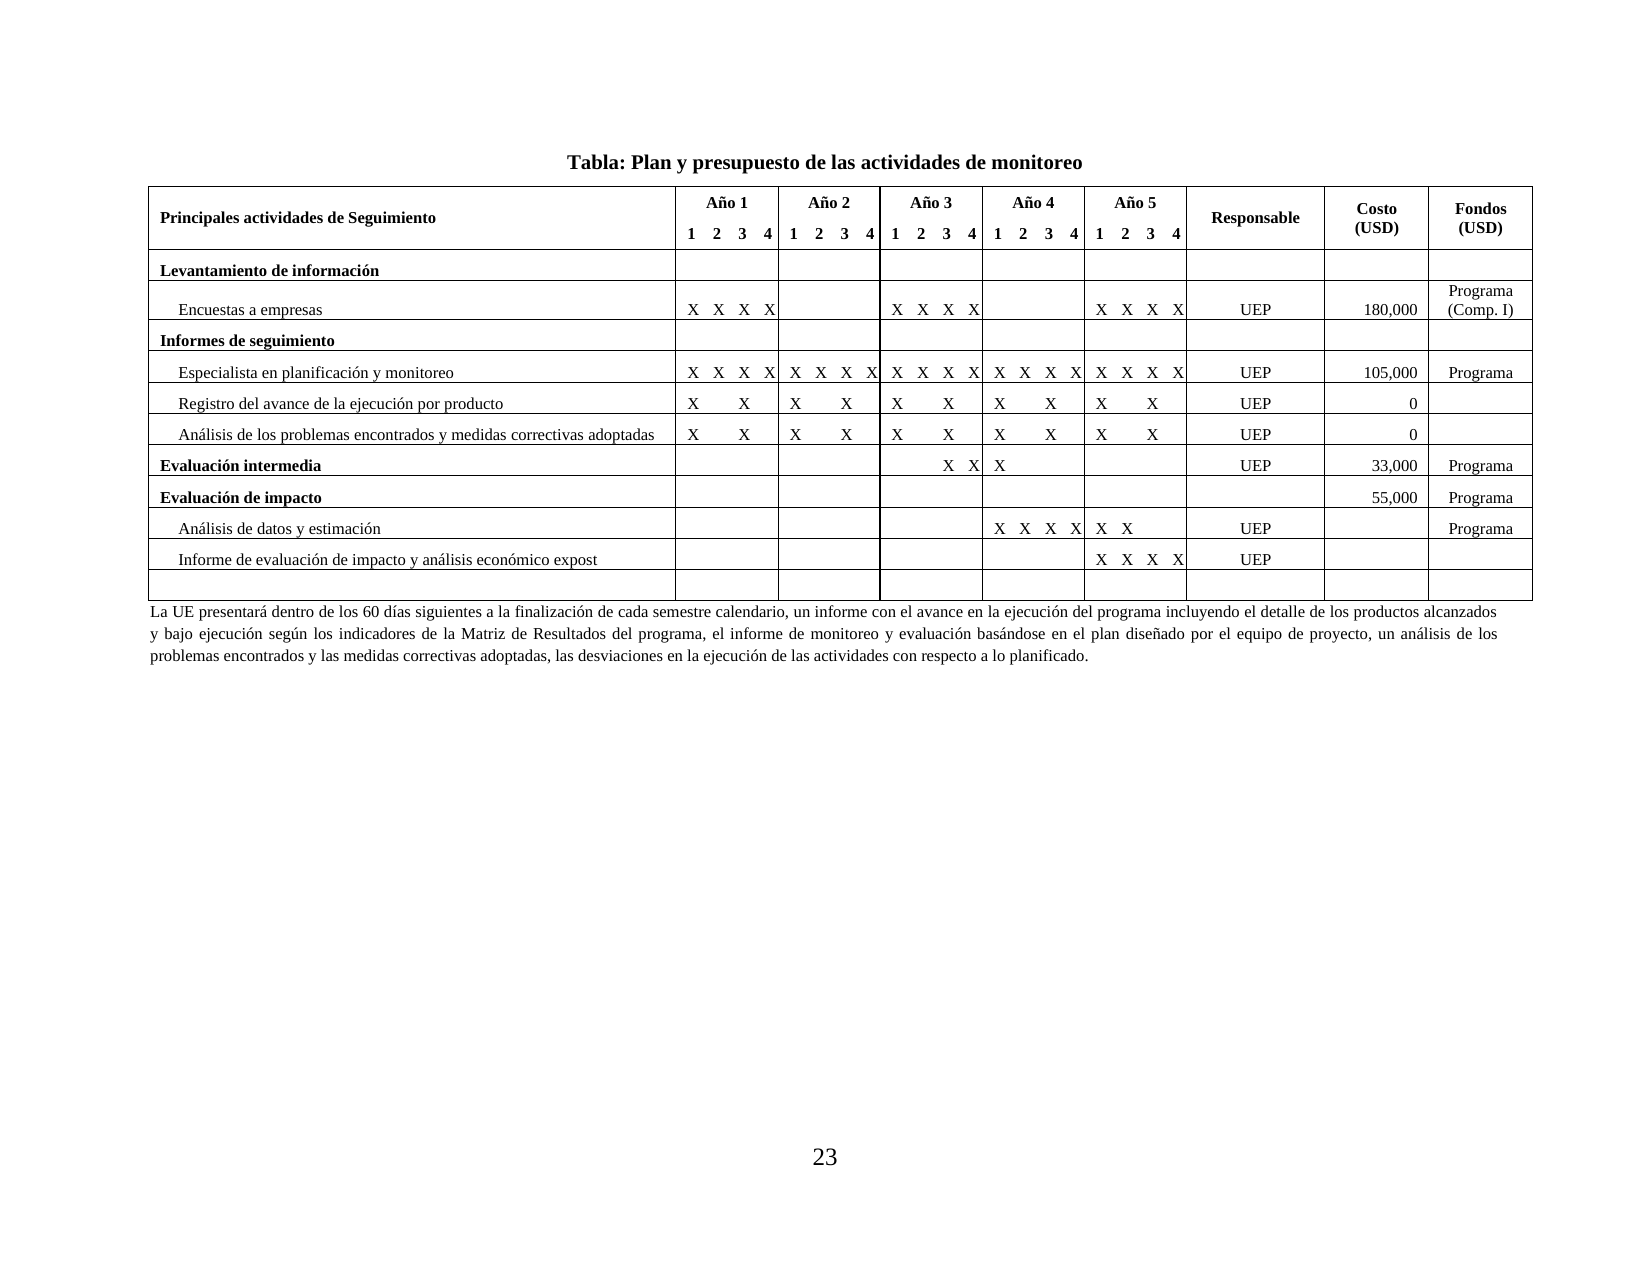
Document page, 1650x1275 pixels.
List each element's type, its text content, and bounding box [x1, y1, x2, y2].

table_cell X [701, 351, 727, 382]
table_cell X [1161, 281, 1186, 319]
table_cell [1033, 476, 1059, 507]
table_cell Informe de evaluación de impacto y análisis económico expost [149, 539, 675, 569]
table_cell [804, 281, 829, 319]
table_cell X [855, 351, 879, 382]
table_header Año 1 [676, 187, 778, 217]
table_cell [906, 445, 931, 475]
table_cell [779, 281, 803, 319]
table_cell [676, 508, 701, 538]
table_cell [676, 570, 701, 600]
table_cell [753, 414, 778, 444]
table_cell [676, 445, 701, 475]
table_cell [931, 508, 957, 538]
table_cell X [1008, 508, 1033, 538]
table_cell [881, 320, 906, 350]
table_cell [779, 320, 803, 350]
table_cell [676, 250, 701, 280]
table_cell UEP [1187, 383, 1324, 413]
table_header Principales actividades de Seguimiento [149, 187, 675, 248]
table_cell 2 [906, 217, 931, 248]
table_cell X [881, 281, 906, 319]
table_cell [983, 539, 1008, 569]
table_cell [1161, 250, 1186, 280]
table_cell X [1085, 281, 1110, 319]
table_cell 2 [1008, 217, 1033, 248]
table_cell X [983, 445, 1008, 475]
table_cell X [804, 351, 829, 382]
table_cell [1135, 508, 1161, 538]
table_cell Especialista en planificación y monitoreo [149, 351, 675, 382]
table_cell [881, 539, 906, 569]
table_cell [1135, 320, 1161, 350]
table_cell [1187, 476, 1324, 507]
table_cell UEP [1187, 539, 1324, 569]
table_cell [957, 383, 982, 413]
table_cell X [1110, 508, 1135, 538]
table_cell [727, 508, 752, 538]
table_cell [931, 250, 957, 280]
table_cell [1008, 383, 1033, 413]
text Tabla: Plan y presupuesto de las actividades de monitoreo [150, 150, 1500, 174]
table_cell [829, 320, 854, 350]
table_cell [727, 570, 752, 600]
table_cell [1135, 445, 1161, 475]
table_cell X [983, 383, 1008, 413]
table_cell [829, 570, 854, 600]
table_cell 55,000 [1325, 476, 1428, 507]
table_cell [1325, 508, 1428, 538]
table_cell 4 [753, 217, 778, 248]
table_cell X [676, 281, 701, 319]
table_cell [829, 476, 854, 507]
table_cell Programa (Comp. I) [1429, 281, 1532, 319]
table_cell [1161, 320, 1186, 350]
table_cell [881, 508, 906, 538]
table_cell X [676, 383, 701, 413]
table_cell Programa [1429, 508, 1532, 538]
table_cell [1059, 445, 1084, 475]
table_cell [931, 570, 957, 600]
table_cell Informes de seguimiento [149, 320, 675, 350]
table_cell [1135, 476, 1161, 507]
table_cell [829, 281, 854, 319]
table_cell X [1059, 351, 1084, 382]
table_cell [855, 250, 879, 280]
table_cell [1187, 250, 1324, 280]
table_cell [753, 445, 778, 475]
table_cell [753, 320, 778, 350]
table_cell X [779, 414, 803, 444]
table_cell [1085, 476, 1110, 507]
table_cell [855, 383, 879, 413]
table_cell [829, 250, 854, 280]
table_cell [753, 476, 778, 507]
table_cell Programa [1429, 351, 1532, 382]
table_cell [753, 508, 778, 538]
table_cell [855, 320, 879, 350]
table_cell [1429, 414, 1532, 444]
table_cell [1008, 281, 1033, 319]
table_cell X [829, 351, 854, 382]
table_cell [983, 476, 1008, 507]
table_header Año 5 [1085, 187, 1186, 217]
table_cell [957, 320, 982, 350]
table_cell [1008, 539, 1033, 569]
table_cell [1187, 570, 1324, 600]
table_cell [1085, 570, 1110, 600]
table_cell [1059, 281, 1084, 319]
table_cell 2 [804, 217, 829, 248]
table_cell X [906, 281, 931, 319]
table_cell [906, 414, 931, 444]
table_cell [149, 570, 675, 600]
table_cell 0 [1325, 414, 1428, 444]
table_cell [1033, 539, 1059, 569]
table_header Costo (USD) [1325, 187, 1428, 248]
table_cell [906, 250, 931, 280]
table_cell [753, 250, 778, 280]
table_cell [727, 320, 752, 350]
table_cell [983, 570, 1008, 600]
table_cell [1033, 250, 1059, 280]
table_cell [931, 539, 957, 569]
table_cell [1033, 320, 1059, 350]
table_cell [855, 414, 879, 444]
table_cell X [1135, 351, 1161, 382]
table_cell X [779, 383, 803, 413]
table_cell Encuestas a empresas [149, 281, 675, 319]
table_cell [676, 320, 701, 350]
table_cell Programa [1429, 476, 1532, 507]
table_cell X [1085, 539, 1110, 569]
table_cell [1429, 320, 1532, 350]
table_cell Análisis de datos y estimación [149, 508, 675, 538]
table_cell [881, 570, 906, 600]
table_cell [957, 250, 982, 280]
table_cell 3 [727, 217, 752, 248]
table_cell [1085, 445, 1110, 475]
table_cell [1161, 476, 1186, 507]
table_cell X [1085, 351, 1110, 382]
table_cell [804, 508, 829, 538]
table_cell X [1135, 281, 1161, 319]
table_cell X [1008, 351, 1033, 382]
table_cell [1008, 414, 1033, 444]
table_cell UEP [1187, 351, 1324, 382]
table_cell X [829, 414, 854, 444]
table_cell [855, 281, 879, 319]
table_cell [1135, 250, 1161, 280]
table_cell X [1085, 508, 1110, 538]
table_cell [804, 414, 829, 444]
table_cell [906, 476, 931, 507]
table_cell [1161, 383, 1186, 413]
table_cell [701, 320, 727, 350]
table_cell [957, 539, 982, 569]
table_cell [727, 539, 752, 569]
table_cell [701, 414, 727, 444]
table_cell X [957, 351, 982, 382]
table_cell [1110, 383, 1135, 413]
table_cell [957, 508, 982, 538]
table_cell X [701, 281, 727, 319]
table_cell [1161, 570, 1186, 600]
table_cell 4 [855, 217, 879, 248]
table_cell [676, 476, 701, 507]
table_cell X [727, 281, 752, 319]
table_cell 4 [1059, 217, 1084, 248]
table_cell [1059, 383, 1084, 413]
table_cell [1429, 383, 1532, 413]
table_cell [1059, 476, 1084, 507]
table_cell X [1161, 351, 1186, 382]
table_header Año 2 [779, 187, 879, 217]
table_cell 1 [779, 217, 803, 248]
table_cell [1085, 320, 1110, 350]
table_cell [1110, 445, 1135, 475]
table_cell [1008, 570, 1033, 600]
table_cell X [1135, 539, 1161, 569]
table_cell [906, 539, 931, 569]
table_cell [779, 250, 803, 280]
table_cell [1187, 320, 1324, 350]
table_cell [701, 445, 727, 475]
table_cell [829, 508, 854, 538]
table_cell UEP [1187, 508, 1324, 538]
table_cell [753, 383, 778, 413]
table_cell 3 [1033, 217, 1059, 248]
table_cell [855, 445, 879, 475]
table_cell X [727, 351, 752, 382]
table_cell X [881, 414, 906, 444]
table_cell UEP [1187, 445, 1324, 475]
table_cell 3 [829, 217, 854, 248]
table_cell [804, 445, 829, 475]
table_cell [1085, 250, 1110, 280]
table_cell [727, 476, 752, 507]
table_cell [829, 539, 854, 569]
table_cell Evaluación intermedia [149, 445, 675, 475]
table_cell [1059, 570, 1084, 600]
table_cell Análisis de los problemas encontrados y medidas correctivas adoptadas [149, 414, 675, 444]
table_cell [881, 250, 906, 280]
table_cell [804, 476, 829, 507]
table_cell [1429, 539, 1532, 569]
table_cell [829, 445, 854, 475]
table_cell [1059, 414, 1084, 444]
table_cell X [1033, 383, 1059, 413]
table_cell [804, 570, 829, 600]
table_cell [804, 539, 829, 569]
table_cell X [957, 281, 982, 319]
table_cell [906, 383, 931, 413]
table_cell [855, 539, 879, 569]
table_cell [779, 570, 803, 600]
table_cell X [1110, 539, 1135, 569]
table_cell [701, 570, 727, 600]
table_cell [779, 445, 803, 475]
table_cell X [1135, 414, 1161, 444]
table_cell [727, 250, 752, 280]
table_cell [753, 539, 778, 569]
table_cell X [1033, 508, 1059, 538]
table_cell [1033, 281, 1059, 319]
table_cell [804, 383, 829, 413]
table_cell 105,000 [1325, 351, 1428, 382]
table_cell [701, 539, 727, 569]
table_cell X [1085, 414, 1110, 444]
table_cell [753, 570, 778, 600]
table_cell [1059, 250, 1084, 280]
table_cell Levantamiento de información [149, 250, 675, 280]
table_cell X [1110, 281, 1135, 319]
table_cell Registro del avance de la ejecución por producto [149, 383, 675, 413]
table_cell [1325, 250, 1428, 280]
table_cell X [931, 445, 957, 475]
table_cell X [1161, 539, 1186, 569]
table_cell [983, 281, 1008, 319]
table_cell 1 [1085, 217, 1110, 248]
table_cell [1059, 320, 1084, 350]
table_cell [906, 570, 931, 600]
table_cell [1110, 570, 1135, 600]
table_cell X [727, 414, 752, 444]
table_cell X [829, 383, 854, 413]
table_cell 2 [701, 217, 727, 248]
table_cell X [1059, 508, 1084, 538]
table_cell [931, 320, 957, 350]
table_cell X [676, 414, 701, 444]
table_cell [1110, 250, 1135, 280]
table_cell [855, 508, 879, 538]
table_cell Evaluación de impacto [149, 476, 675, 507]
table_cell [701, 476, 727, 507]
table_cell [1429, 570, 1532, 600]
table_cell X [1110, 351, 1135, 382]
table_cell X [931, 351, 957, 382]
table_cell [931, 476, 957, 507]
table_cell X [881, 383, 906, 413]
table_cell [1059, 539, 1084, 569]
table_cell [1325, 320, 1428, 350]
table_cell [1325, 570, 1428, 600]
table_cell 0 [1325, 383, 1428, 413]
table_cell X [1085, 383, 1110, 413]
table_cell [957, 414, 982, 444]
table_cell X [753, 281, 778, 319]
table_cell [881, 476, 906, 507]
table_cell [1161, 508, 1186, 538]
table_cell 1 [676, 217, 701, 248]
table_cell X [931, 383, 957, 413]
table_cell 4 [1161, 217, 1186, 248]
table_cell X [676, 351, 701, 382]
table_cell X [931, 281, 957, 319]
table_header Responsable [1187, 187, 1324, 248]
table_cell X [983, 414, 1008, 444]
table_cell X [753, 351, 778, 382]
table_cell X [957, 445, 982, 475]
table_cell [1429, 250, 1532, 280]
table_cell 1 [881, 217, 906, 248]
table_cell [906, 508, 931, 538]
table_cell X [881, 351, 906, 382]
table_header Fondos (USD) [1429, 187, 1532, 248]
table_cell UEP [1187, 281, 1324, 319]
table_cell [855, 476, 879, 507]
table_cell 4 [957, 217, 982, 248]
table_cell 2 [1110, 217, 1135, 248]
table_cell [701, 250, 727, 280]
table_cell [957, 570, 982, 600]
table_cell [1161, 414, 1186, 444]
table_cell [701, 383, 727, 413]
table_cell [1325, 539, 1428, 569]
table_cell 1 [983, 217, 1008, 248]
table_cell [804, 320, 829, 350]
table_cell [881, 445, 906, 475]
table_header Año 3 [881, 187, 982, 217]
table_cell [983, 320, 1008, 350]
table_cell [1110, 476, 1135, 507]
table_cell X [906, 351, 931, 382]
table_cell X [1033, 351, 1059, 382]
table_cell X [727, 383, 752, 413]
table_cell [779, 539, 803, 569]
table_cell X [931, 414, 957, 444]
table_cell [906, 320, 931, 350]
table_cell [957, 476, 982, 507]
table_cell UEP [1187, 414, 1324, 444]
table_cell [779, 508, 803, 538]
table_cell [1161, 445, 1186, 475]
table_cell 33,000 [1325, 445, 1428, 475]
table_cell [779, 476, 803, 507]
table_cell [804, 250, 829, 280]
table_cell [1008, 250, 1033, 280]
table_cell [983, 250, 1008, 280]
table_cell [727, 445, 752, 475]
table_cell [1008, 445, 1033, 475]
table_cell Programa [1429, 445, 1532, 475]
table_cell X [779, 351, 803, 382]
table_cell X [1135, 383, 1161, 413]
table_cell [1008, 476, 1033, 507]
table_cell X [1033, 414, 1059, 444]
table_cell [1135, 570, 1161, 600]
table_cell X [983, 351, 1008, 382]
table_cell X [983, 508, 1008, 538]
table_cell [855, 570, 879, 600]
table_cell [676, 539, 701, 569]
table_cell [701, 508, 727, 538]
table_cell [1033, 570, 1059, 600]
table_cell 3 [931, 217, 957, 248]
table_cell [1110, 320, 1135, 350]
table_cell [1033, 445, 1059, 475]
table_cell 180,000 [1325, 281, 1428, 319]
table_cell 3 [1135, 217, 1161, 248]
table_header Año 4 [983, 187, 1084, 217]
table_cell [1008, 320, 1033, 350]
text La UE presentará dentro de los 60 días siguientes a la finalización de cada semestre calendario, un informe con el avance en la ejecución del programa incluyendo el detalle de los productos alcanzados y bajo ejecución según los indicadores de la Matriz de Resultados del programa, el informe de monitoreo y evaluación basándose en el plan diseñado por el equipo de proyecto, un análisis de los problemas encontrados y las medidas correctivas adoptadas, las desviaciones en la ejecución de las actividades con respecto a lo planificado. [150, 601, 1500, 664]
table_cell [1110, 414, 1135, 444]
